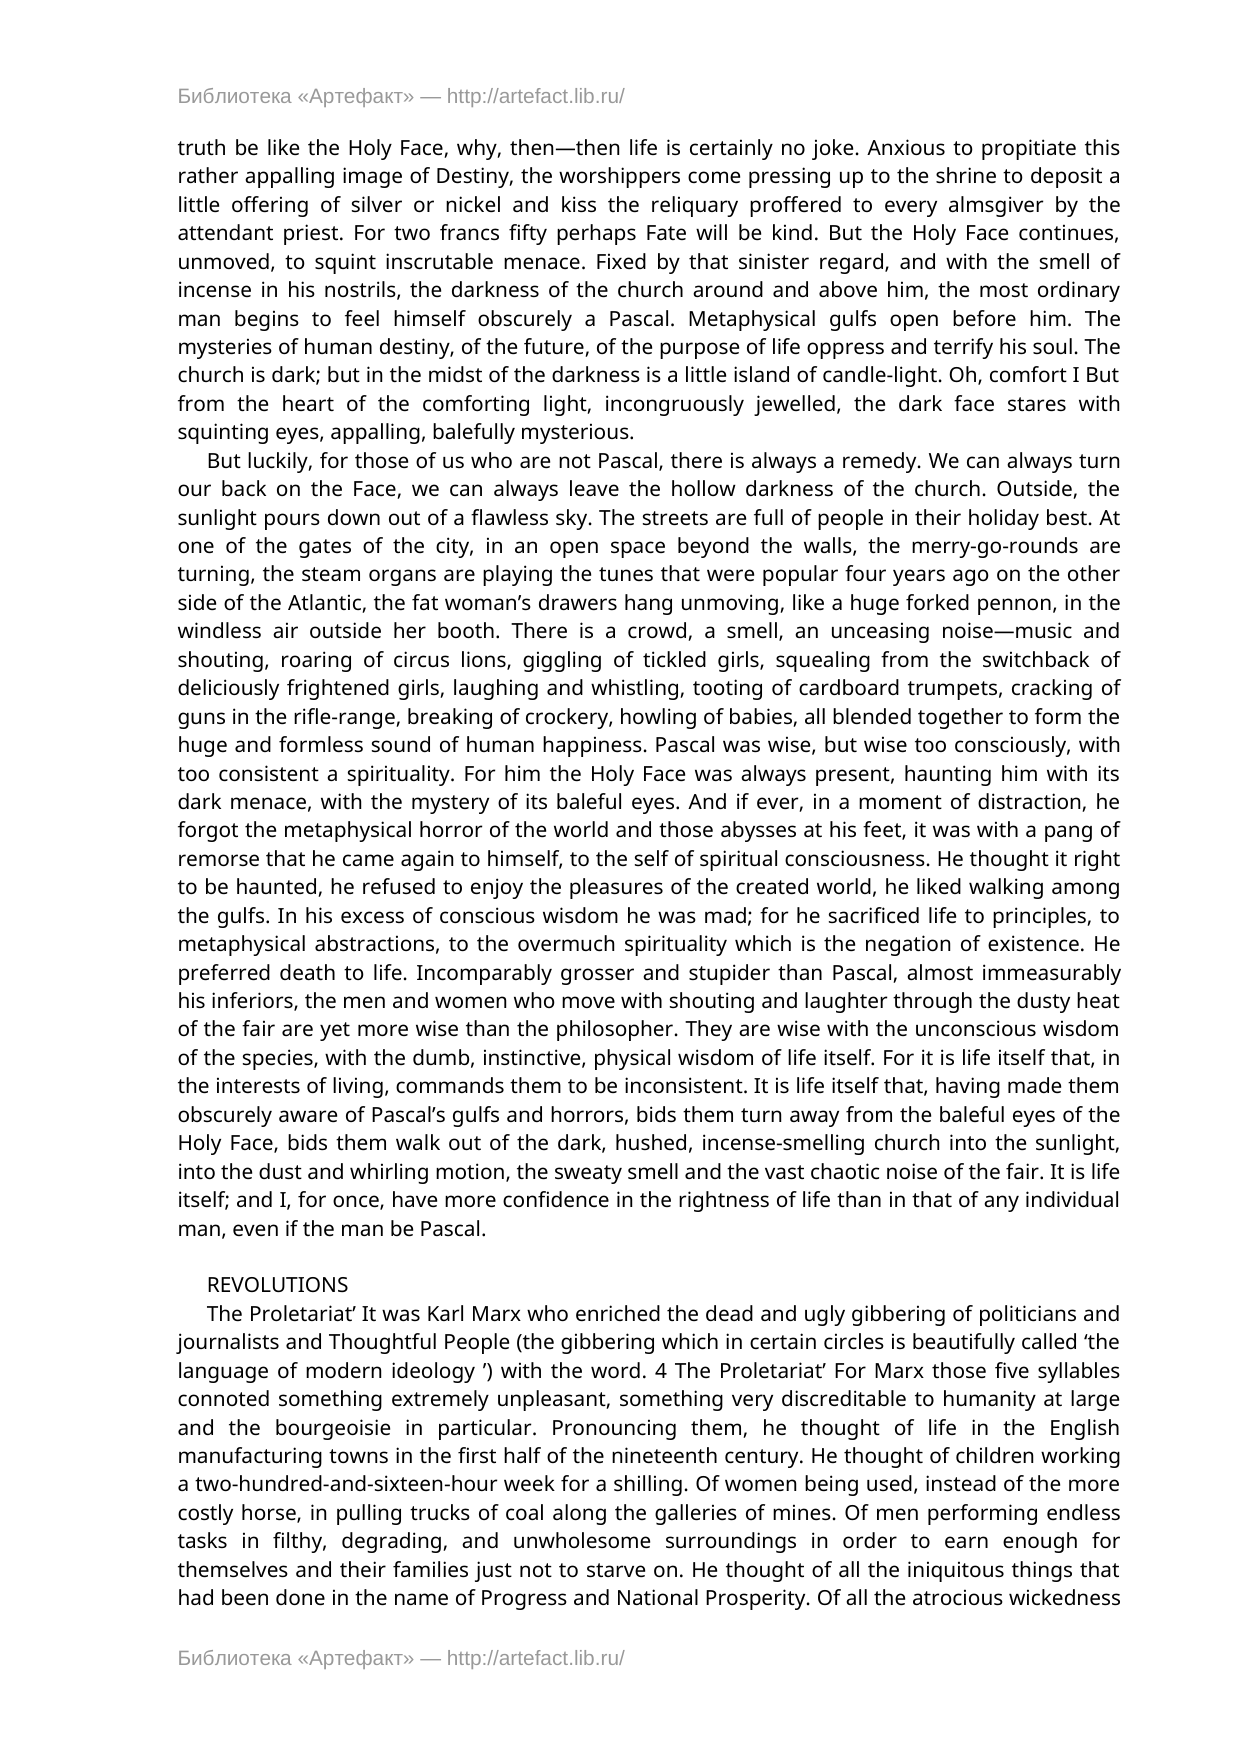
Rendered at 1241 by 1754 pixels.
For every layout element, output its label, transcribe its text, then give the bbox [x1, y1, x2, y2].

text But luckily, for those of us who are not Pascal, there is always a remedy. We can always turn our back on the Face, we can always leave the hollow darkness of the church. Outside, the sunlight pours down out of a flawless sky. The streets are full of people in their holiday best. At one of the gates of the city, in an open space beyond the walls, the merry-go-rounds are turning, the steam organs are playing the tunes that were popular four years ago on the other side of the Atlantic, the fat woman’s drawers hang unmoving, like a huge forked pennon, in the windless air outside her booth. There is a crowd, a smell, an unceasing noise—music and shouting, roaring of circus lions, giggling of tickled girls, squealing from the switchback of deliciously frightened girls, laughing and whistling, tooting of cardboard trumpets, cracking of guns in the rifle-range, breaking of crockery, howling of babies, all blended together to form the huge and formless sound of human happiness. Pascal was wise, but wise too consciously, with too consistent a spirituality. For him the Holy Face was always present, haunting him with its dark menace, with the mystery of its baleful eyes. And if ever, in a moment of distraction, he forgot the metaphysical horror of the world and those abysses at his feet, it was with a pang of remorse that he came again to himself, to the self of spiritual consciousness. He thought it right to be haunted, he refused to enjoy the pleasures of the created world, he liked walking among the gulfs. In his excess of conscious wisdom he was mad; for he sacrificed life to principles, to metaphysical abstractions, to the overmuch spirituality which is the negation of existence. He preferred death to life. Incomparably grosser and stupider than Pascal, almost immeasurably his inferiors, the men and women who move with shouting and laughter through the dusty heat of the fair are yet more wise than the philosopher. They are wise with the unconscious wisdom of the species, with the dumb, instinctive, physical wisdom of life itself. For it is life itself that, in the interests of living, commands them to be inconsistent. It is life itself that, having made them obscurely aware of Pascal’s gulfs and horrors, bids them turn away from the baleful eyes of the Holy Face, bids them walk out of the dark, hushed, incense-smelling church into the sunlight, into the dust and whirling motion, the sweaty smell and the vast chaotic noise of the fair. It is life itself; and I, for once, have more confidence in the rightness of life than in that of any individual man, even if the man be Pascal. [177, 446, 1122, 1242]
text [177, 133, 1122, 446]
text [177, 1299, 1122, 1612]
subtitle REVOLUTIONS [177, 1271, 1122, 1299]
